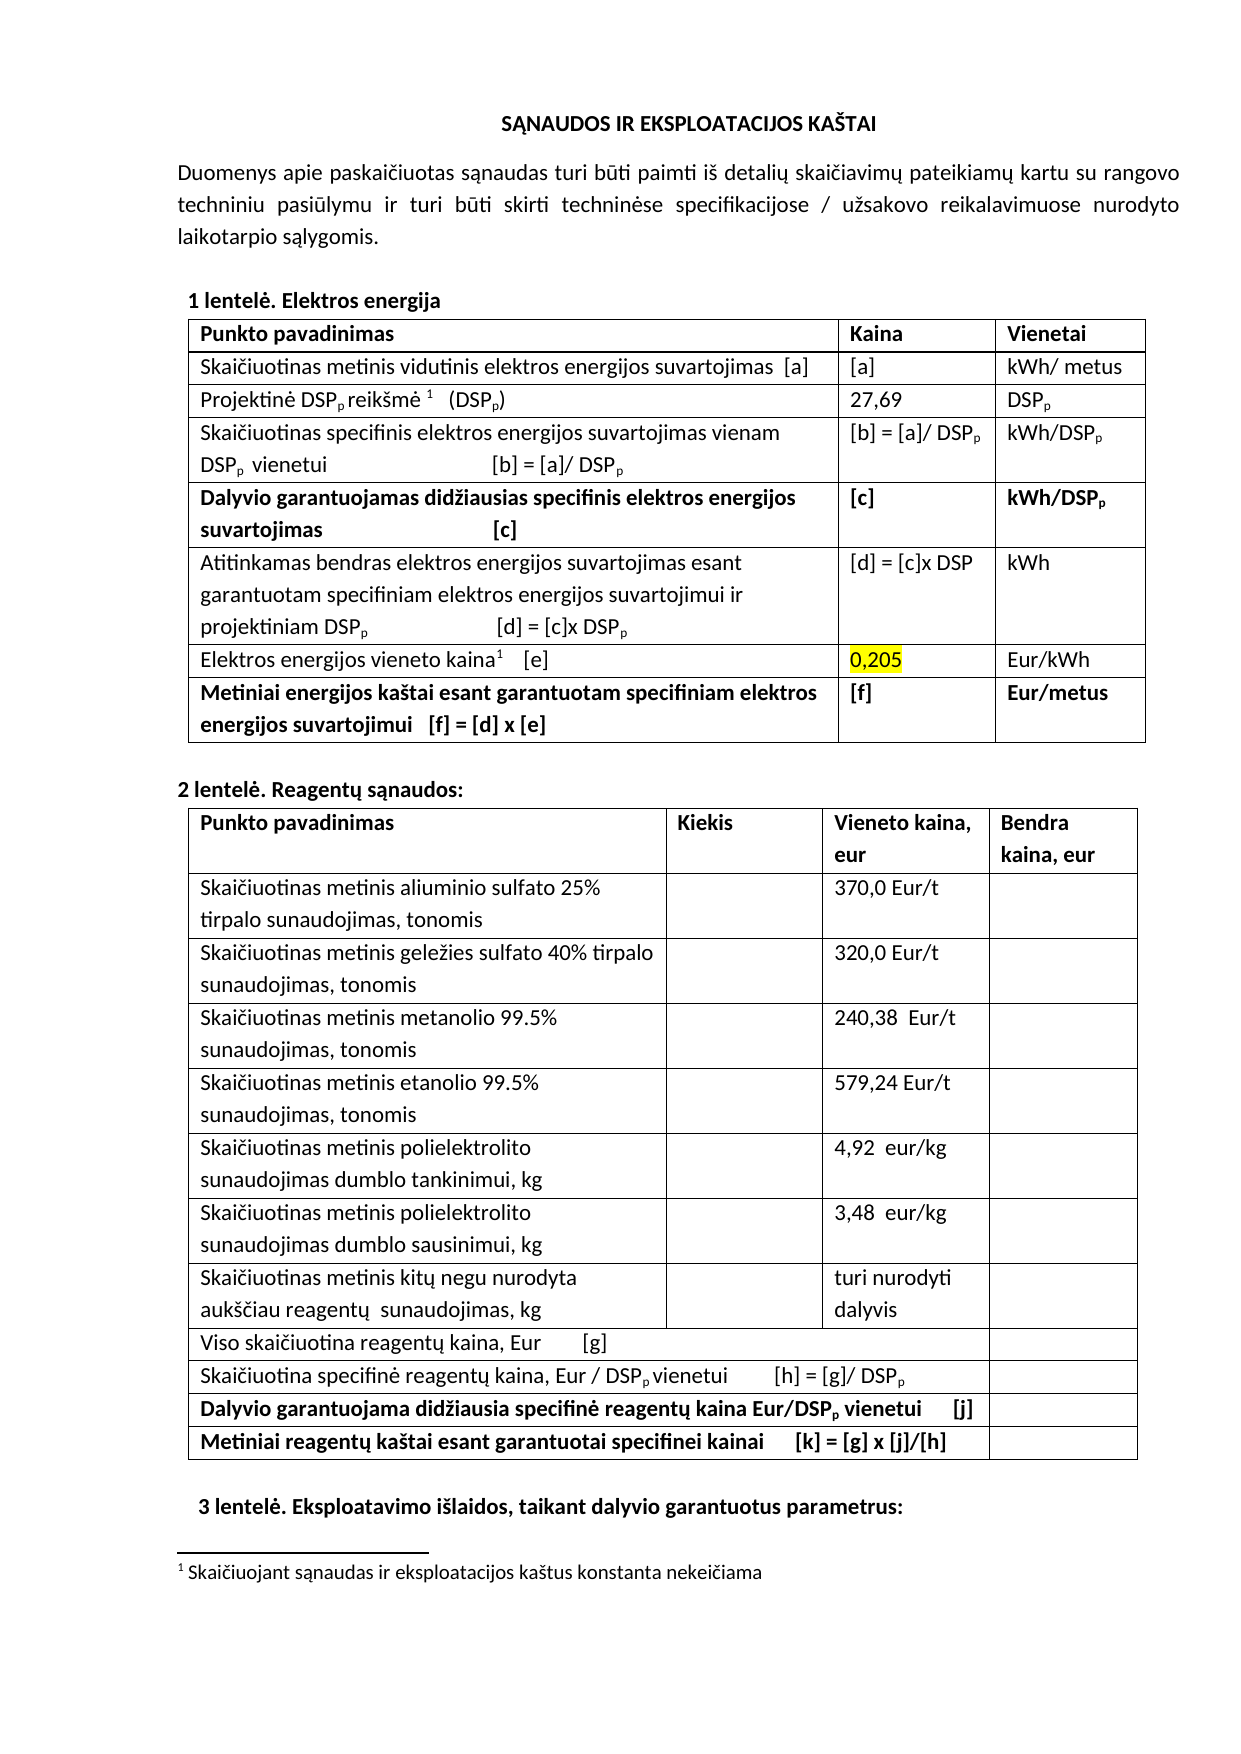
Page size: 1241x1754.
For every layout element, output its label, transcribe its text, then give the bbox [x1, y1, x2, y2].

table_cell [990, 1134, 1137, 1197]
table_cell [667, 1069, 822, 1132]
text 2 lentelė. Reagentų sąnaudos: [177, 775, 1181, 803]
table_header SĄNAUDOS IR EKSPLOATACIJOS KAŠTAI [177, 109, 1201, 158]
table_cell [990, 939, 1137, 1002]
table_header Vienetai [996, 320, 1145, 351]
table_cell [990, 1361, 1137, 1393]
table_cell Skaičiuotinas metinis polielektrolito sunaudojimas dumblo tankinimui, kg [189, 1134, 666, 1197]
table_cell [990, 1264, 1137, 1327]
text Duomenys apie paskaičiuotas sąnaudas turi būti paimti iš detalių skaičiavimų pateikiamų kartu su rangovo techniniu pasiūlymu ir turi būti skirti techninėse specifikacijose / užsakovo reikalavimuose nurodyto laikotarpio sąlygomis. [177, 158, 1181, 250]
table_header Kaina [839, 320, 995, 351]
table_cell kWh [996, 548, 1145, 644]
table_cell [990, 1199, 1137, 1262]
table_cell [c] [839, 483, 995, 547]
table_cell Skaičiuotinas metinis vidutinis elektros energijos suvartojimas [a] [189, 353, 838, 384]
table_cell 3,48 eur/kg [823, 1199, 989, 1262]
table_header Punkto pavadinimas [189, 320, 838, 351]
text 1 lentelė. Elektros energija [177, 286, 1181, 314]
table_cell kWh/ metus [996, 353, 1145, 384]
table_cell Atitinkamas bendras elektros energijos suvartojimas esant garantuotam specifiniam elektros energijos suvartojimui ir projektiniam DSPp [d] = [c]x DSPp [189, 548, 838, 644]
table_cell [a] [839, 353, 995, 384]
table_cell Skaičiuotinas metinis metanolio 99.5% sunaudojimas, tonomis [189, 1004, 666, 1067]
table_cell 579,24 Eur/t [823, 1069, 989, 1132]
table_cell [667, 939, 822, 1002]
text 3 lentelė. Eksploatavimo išlaidos, taikant dalyvio garantuotus parametrus: [177, 1492, 1181, 1520]
table_cell [b] = [a]/ DSPp [839, 418, 995, 482]
table_cell Skaičiuotinas specifinis elektros energijos suvartojimas vienam DSPp vienetui [b] = [a]/ DSPp [189, 418, 838, 482]
table_cell 240,38 Eur/t [823, 1004, 989, 1067]
table_cell 370,0 Eur/t [823, 874, 989, 937]
table_cell Projektinė DSPp reikšmė (DSPp) [189, 385, 838, 417]
table_cell kWh/DSPp [996, 418, 1145, 482]
table_cell [990, 1427, 1137, 1459]
table_cell kWh/DSPp [996, 483, 1145, 547]
table_cell Eur/metus [996, 678, 1145, 742]
table_cell Dalyvio garantuojama didžiausia specifinė reagentų kaina Eur/DSPp vienetui [j] [189, 1394, 989, 1426]
table_cell 0,205 [839, 645, 995, 677]
table_cell [667, 1199, 822, 1262]
table_cell Viso skaičiuotina reagentų kaina, Eur [g] [189, 1329, 989, 1360]
table_cell [f] [839, 678, 995, 742]
table_cell 320,0 Eur/t [823, 939, 989, 1002]
table_cell [d] = [c]x DSP [839, 548, 995, 644]
table_cell Skaičiuotinas metinis geležies sulfato 40% tirpalo sunaudojimas, tonomis [189, 939, 666, 1002]
table_cell [990, 1069, 1137, 1132]
table_cell [990, 1394, 1137, 1426]
table_cell Eur/kWh [996, 645, 1145, 677]
table_cell Skaičiuotinas metinis aliuminio sulfato 25% tirpalo sunaudojimas, tonomis [189, 874, 666, 937]
table_cell [667, 1134, 822, 1197]
table_cell [667, 874, 822, 937]
table_cell [990, 874, 1137, 937]
table_header Punkto pavadinimas [189, 809, 666, 872]
table_cell [667, 1004, 822, 1067]
table_cell [990, 1004, 1137, 1067]
table_header Kiekis [667, 809, 822, 872]
table_cell Metiniai reagentų kaštai esant garantuotai specifinei kainai [k] = [g] x [j]/[h] [189, 1427, 989, 1459]
table_cell Dalyvio garantuojamas didžiausias specifinis elektros energijos suvartojimas [c] [189, 483, 838, 547]
table_cell Metiniai energijos kaštai esant garantuotam specifiniam elektros energijos suvartojimui [f] = [d] x [e] [189, 678, 838, 742]
table_cell turi nurodyti dalyvis [823, 1264, 989, 1327]
table_cell Skaičiuotinas metinis etanolio 99.5% sunaudojimas, tonomis [189, 1069, 666, 1132]
table_cell 27,69 [839, 385, 995, 417]
table_cell [990, 1329, 1137, 1360]
table_cell [667, 1264, 822, 1327]
table_cell 4,92 eur/kg [823, 1134, 989, 1197]
table_header Vieneto kaina, eur [823, 809, 989, 872]
table_cell Skaičiuotinas metinis kitų negu nurodyta aukščiau reagentų sunaudojimas, kg [189, 1264, 666, 1327]
table_cell Skaičiuotina specifinė reagentų kaina, Eur / DSPp vienetui [h] = [g]/ DSPp [189, 1361, 989, 1393]
table_cell Elektros energijos vieneto kaina1 [e] [189, 645, 838, 677]
table_header Bendra kaina, eur [990, 809, 1137, 872]
table_cell DSPp [996, 385, 1145, 417]
table_cell Skaičiuotinas metinis polielektrolito sunaudojimas dumblo sausinimui, kg [189, 1199, 666, 1262]
